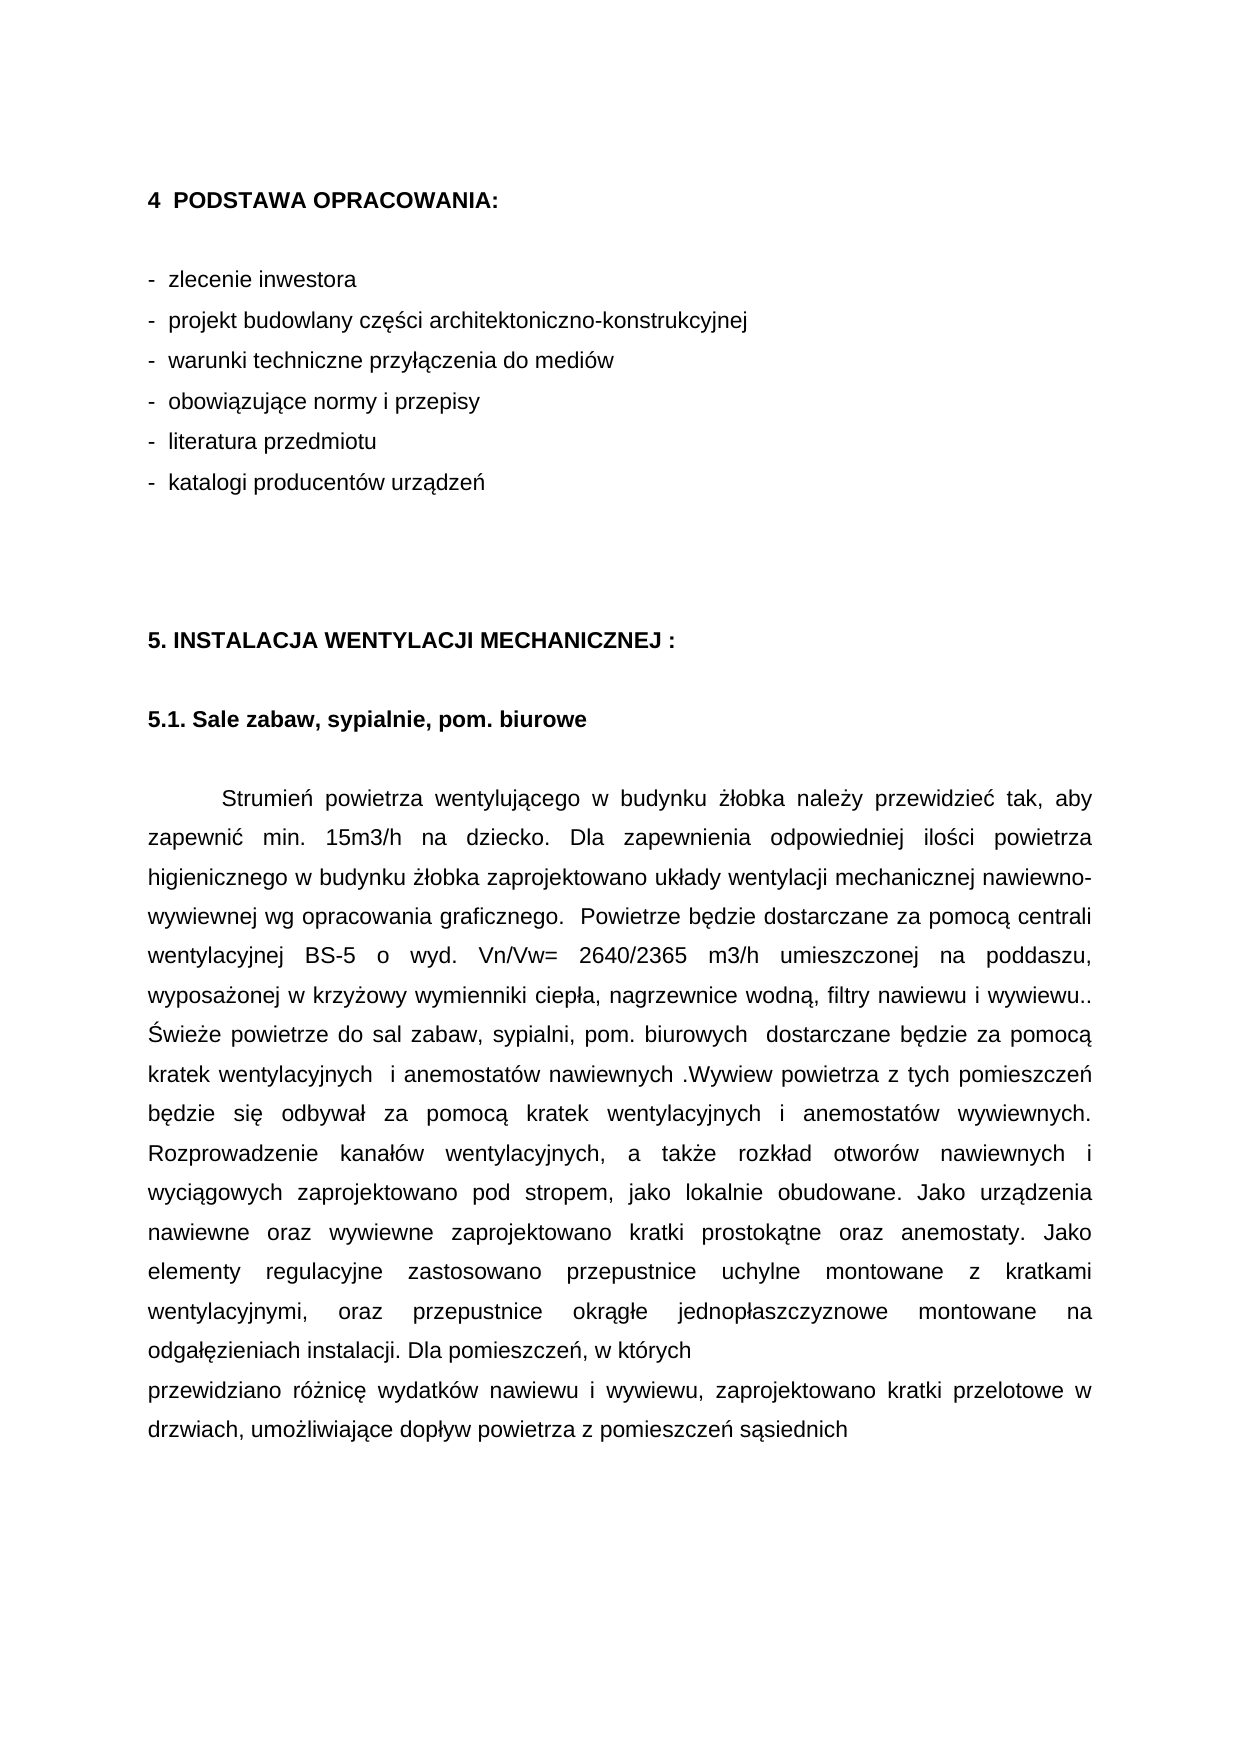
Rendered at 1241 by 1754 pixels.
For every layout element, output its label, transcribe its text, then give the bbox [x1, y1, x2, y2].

text - katalogi producentów urządzeń [148, 469, 1093, 495]
text - projekt budowlany części architektoniczno-konstrukcyjnej [148, 307, 1093, 333]
text 5.1. Sale zabaw, sypialnie, pom. biurowe [148, 706, 1093, 732]
text - literatura przedmiotu [148, 428, 1093, 454]
text przewidziano różnicę wydatków nawiewu i wywiewu, zaprojektowano kratki przelotowe w drzwiach, umożliwiające dopływ powietrza z pomieszczeń sąsiednich [148, 1377, 1093, 1442]
text - warunki techniczne przyłączenia do mediów [148, 347, 1093, 373]
text - zlecenie inwestora [148, 266, 1093, 292]
text 5. INSTALACJA WENTYLACJI MECHANICZNEJ : [148, 627, 1093, 653]
text Strumień powietrza wentylującego w budynku żłobka należy przewidzieć tak, aby zapewnić min. 15m3/h na dziecko. Dla zapewnienia odpowiedniej ilości powietrza higienicznego w budynku żłobka zaprojektowano układy wentylacji mechanicznej nawiewno-wywiewnej wg opracowania graficznego. Powietrze będzie dostarczane za pomocą centrali wentylacyjnej BS-5 o wyd. Vn/Vw= 2640/2365 m3/h umieszczonej na poddaszu, wyposażonej w krzyżowy wymienniki ciepła, nagrzewnice wodną, filtry nawiewu i wywiewu.. Świeże powietrze do sal zabaw, sypialni, pom. biurowych dostarczane będzie za pomocą kratek wentylacyjnych i anemostatów nawiewnych .Wywiew powietrza z tych pomieszczeń będzie się odbywał za pomocą kratek wentylacyjnych i anemostatów wywiewnych. Rozprowadzenie kanałów wentylacyjnych, a także rozkład otworów nawiewnych i wyciągowych zaprojektowano pod stropem, jako lokalnie obudowane. Jako urządzenia nawiewne oraz wywiewne zaprojektowano kratki prostokątne oraz anemostaty. Jako elementy regulacyjne zastosowano przepustnice uchylne montowane z kratkami wentylacyjnymi, oraz przepustnice okrągłe jednopłaszczyznowe montowane na odgałęzieniach instalacji. Dla pomieszczeń, w których [148, 784, 1093, 1363]
text - obowiązujące normy i przepisy [148, 388, 1093, 414]
text 4 PODSTAWA OPRACOWANIA: [148, 187, 1093, 213]
